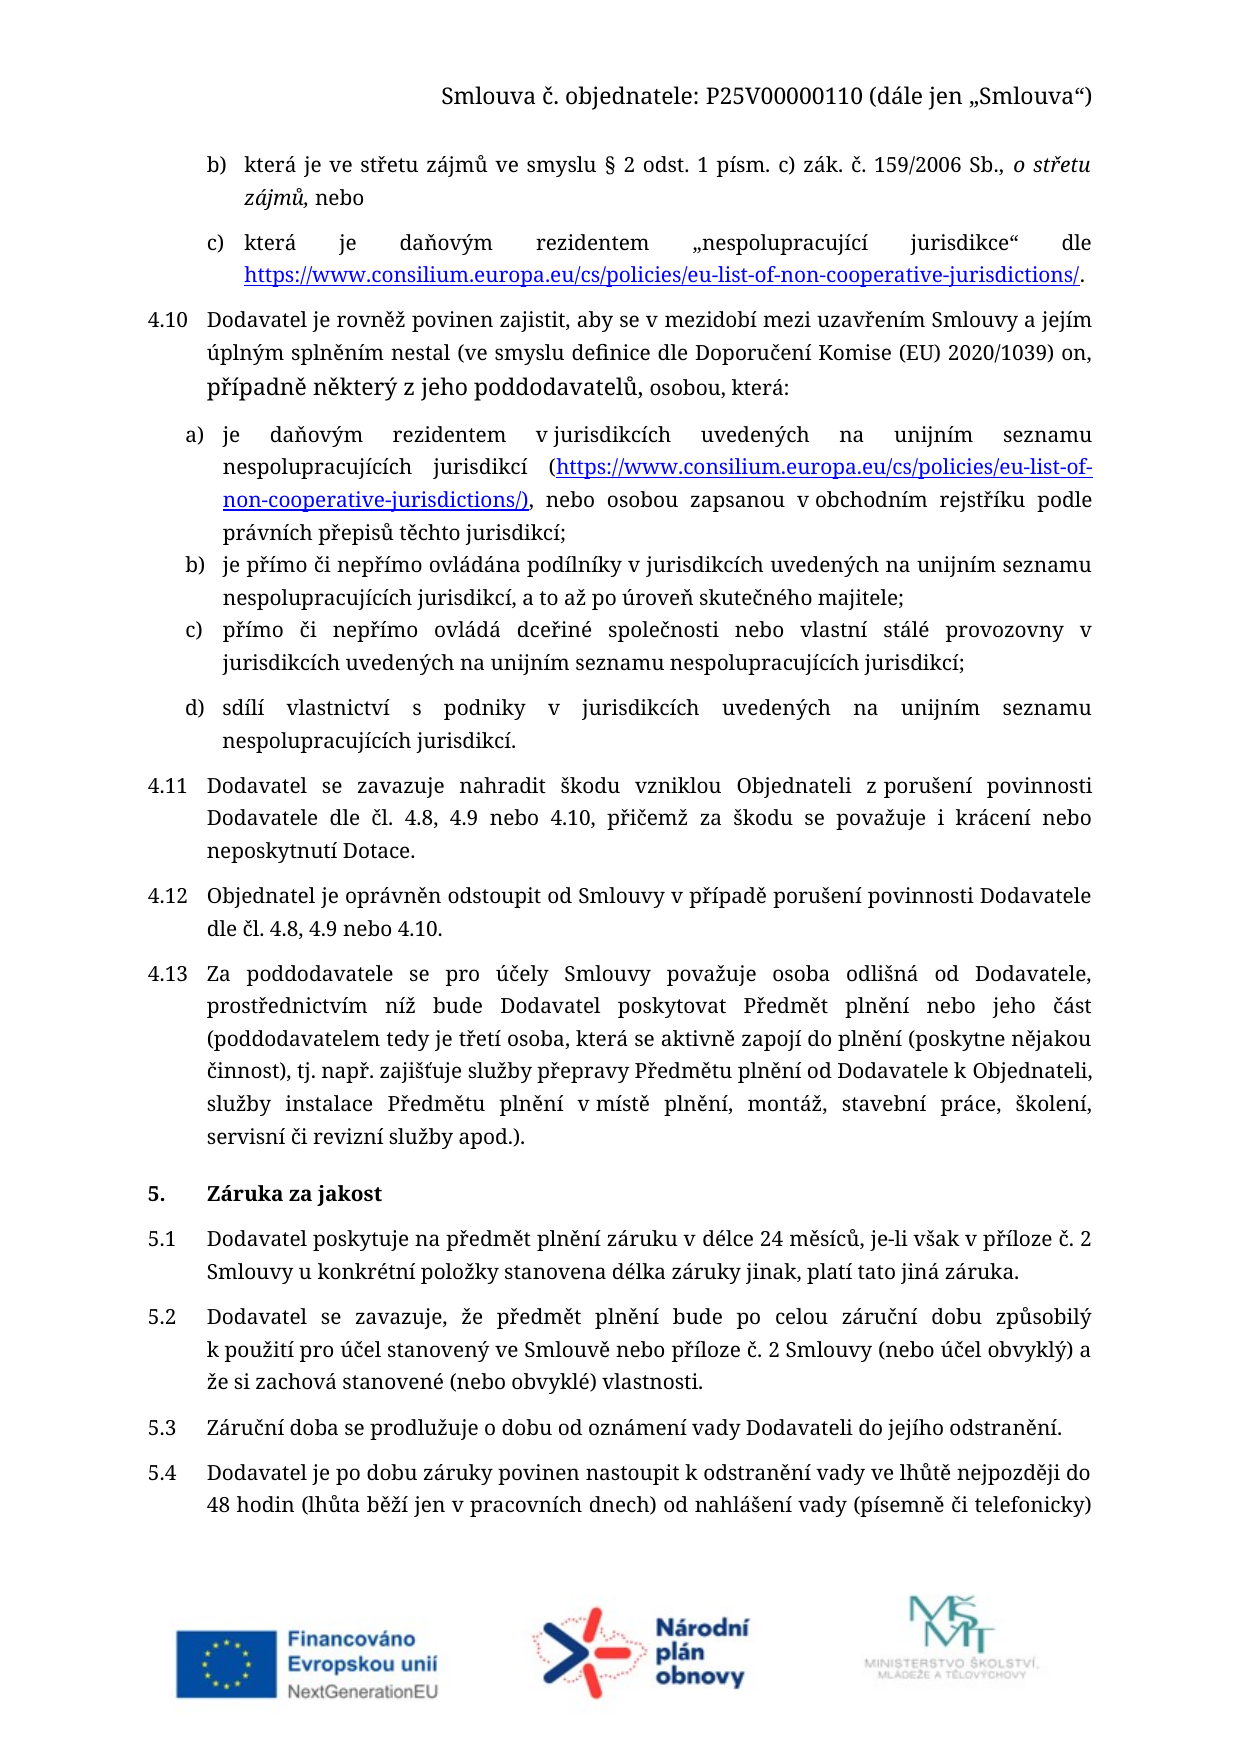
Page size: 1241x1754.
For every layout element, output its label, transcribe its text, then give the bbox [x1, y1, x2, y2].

list Záruční doba se prodlužuje o dobu od oznámení vady Dodavateli do jejího odstranění. [148, 1413, 1093, 1441]
list která je daňovým rezidentem „nespolupracující jurisdikce“ dle https://www.consilium.europa.eu/cs/policies/eu-list-of-non-cooperative-jurisdictions/. [207, 228, 1093, 289]
list sdílí vlastnictví s podniky v jurisdikcích uvedených na unijním seznamu nespolupracujících jurisdikcí. [185, 693, 1093, 754]
list Dodavatel je rovněž povinen zajistit, aby se v mezidobí mezi uzavřením Smlouvy a jejím úplným splněním nestal (ve smyslu definice dle Doporučení Komise (EU) 2020/1039) on, případně některý z jeho poddodavatelů, osobou, která: [148, 306, 1093, 403]
list přímo či nepřímo ovládá dceřiné společnosti nebo vlastní stálé provozovny v jurisdikcích uvedených na unijním seznamu nespolupracujících jurisdikcí; [185, 615, 1093, 676]
list Za poddodavatele se pro účely Smlouvy považuje osoba odlišná od Dodavatele, prostřednictvím níž bude Dodavatel poskytovat Předmět plnění nebo jeho část (poddodavatelem tedy je třetí osoba, která se aktivně zapojí do plnění (poskytne nějakou činnost), tj. např. zajišťuje služby přepravy Předmětu plnění od Dodavatele k Objednateli, služby instalace Předmětu plnění v místě plnění, montáž, stavební práce, školení, servisní či revizní služby apod.). [148, 959, 1093, 1150]
list Dodavatel se zavazuje nahradit škodu vzniklou Objednateli z porušení povinnosti Dodavatele dle čl. 4.8, 4.9 nebo 4.10, přičemž za škodu se považuje i krácení nebo neposkytnutí Dotace. [148, 771, 1093, 864]
list která je ve střetu zájmů ve smyslu § 2 odst. 1 písm. c) zák. č. 159/2006 Sb., o střetu zájmů, nebo [207, 150, 1093, 211]
list Dodavatel se zavazuje, že předmět plnění bude po celou záruční dobu způsobilý k použití pro účel stanovený ve Smlouvě nebo příloze č. 2 Smlouvy (nebo účel obvyklý) a že si zachová stanovené (nebo obvyklé) vlastnosti. [148, 1302, 1093, 1396]
picture [147, 1548, 1093, 1726]
list Záruka za jakost [148, 1179, 1093, 1208]
list je daňovým rezidentem v jurisdikcích uvedených na unijním seznamu nespolupracujících jurisdikcí (https://www.consilium.europa.eu/cs/policies/eu-list-of-non-cooperative-jurisdictions/), nebo osobou zapsanou v obchodním rejstříku podle právních přepisů těchto jurisdikcí; [185, 420, 1093, 546]
list je přímo či nepřímo ovládána podílníky v jurisdikcích uvedených na unijním seznamu nespolupracujících jurisdikcí, a to až po úroveň skutečného majitele; [185, 550, 1093, 611]
list Dodavatel poskytuje na předmět plnění záruku v délce 24 měsíců, je-li však v příloze č. 2 Smlouvy u konkrétní položky stanovena délka záruky jinak, platí tato jiná záruka. [148, 1224, 1093, 1286]
list Objednatel je oprávněn odstoupit od Smlouvy v případě porušení povinnosti Dodavatele dle čl. 4.8, 4.9 nebo 4.10. [148, 881, 1093, 942]
